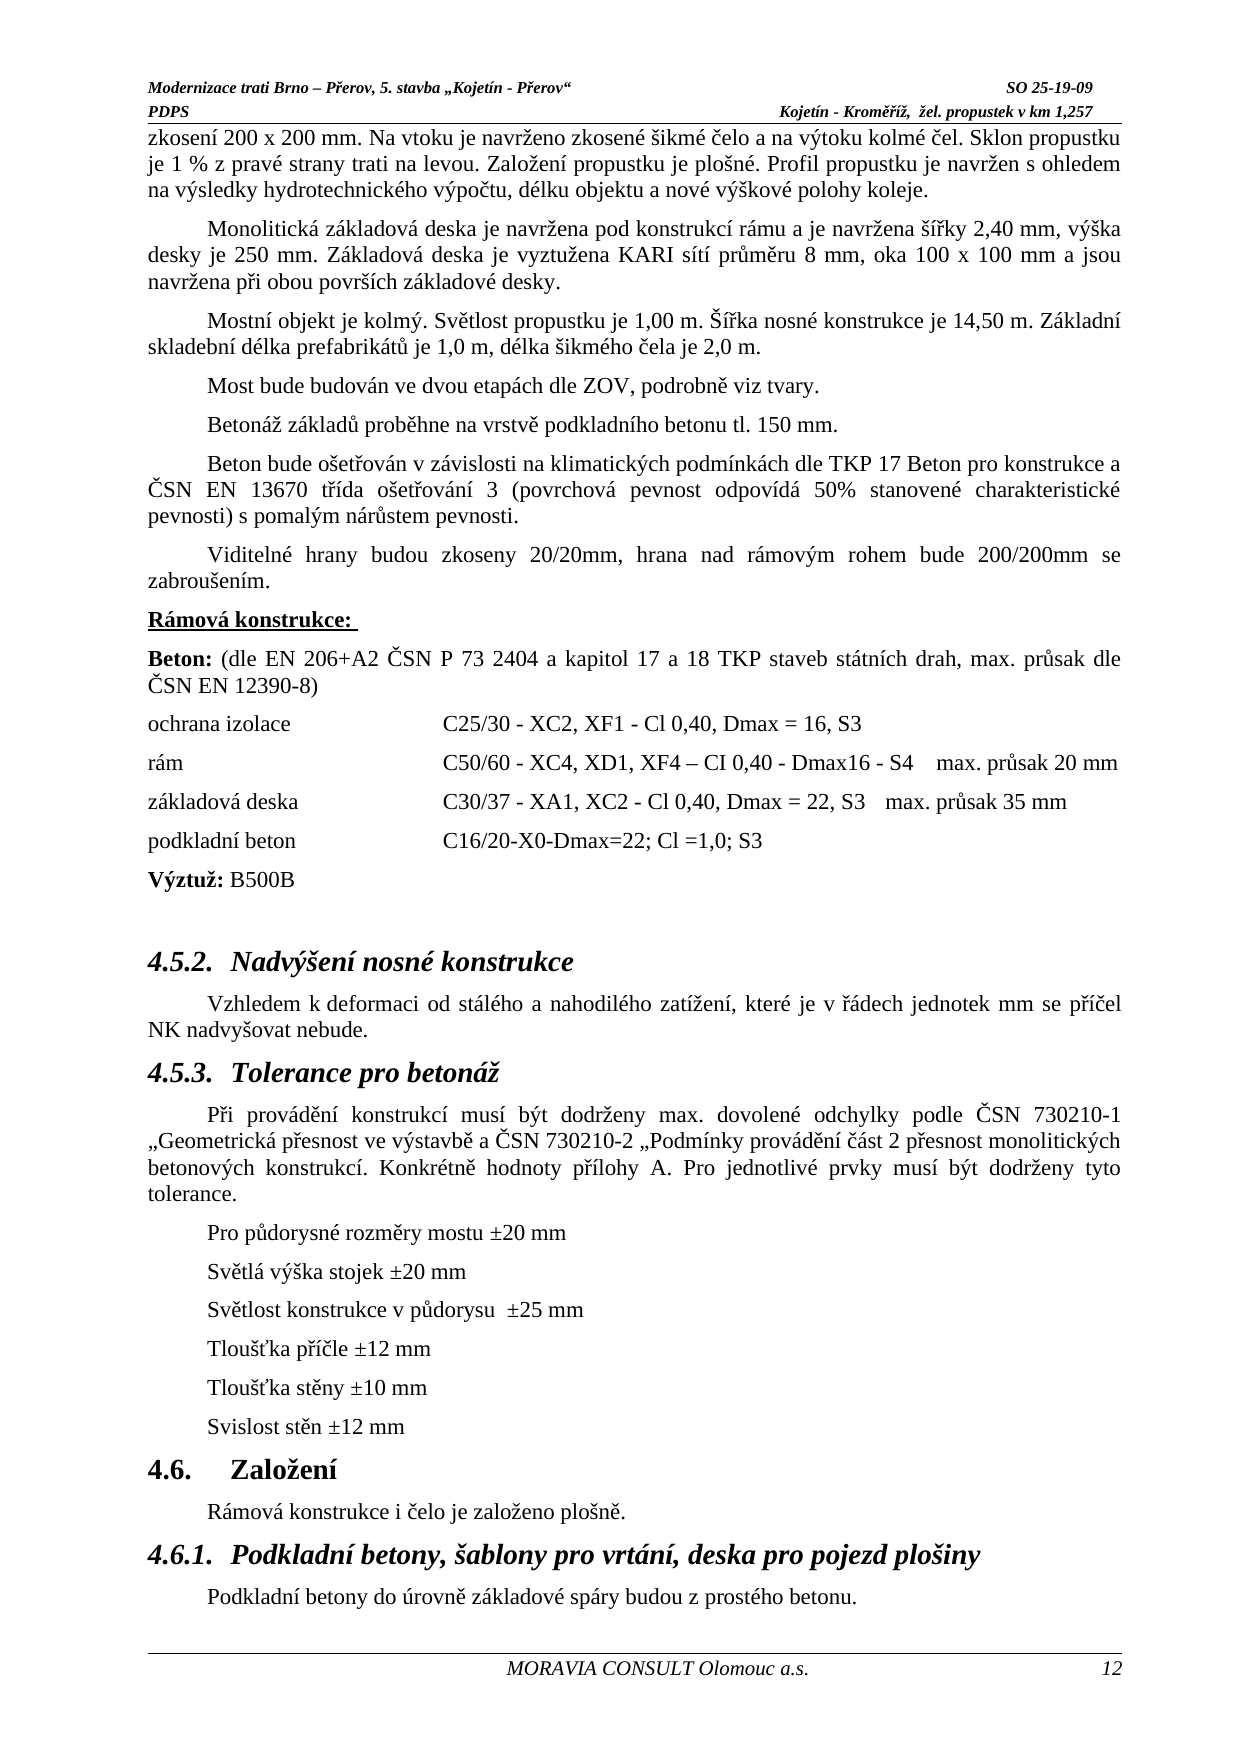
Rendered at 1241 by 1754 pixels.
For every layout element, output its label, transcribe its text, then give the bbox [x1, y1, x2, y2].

text Tloušťka příčle ±12 mm [148, 1335, 1122, 1362]
text Světlost konstrukce v půdorysu ±25 mm [148, 1297, 1122, 1323]
text Podkladní betony do úrovně základové spáry budou z prostého betonu. [148, 1583, 1122, 1609]
text Beton: (dle EN 206+A2 ČSN P 73 2404 a kapitol 17 a 18 TKP staveb státních drah, max. průsak dle ČSN EN 12390-8) [148, 645, 1122, 698]
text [148, 124, 1122, 203]
subtitle Založení [148, 1452, 1122, 1486]
subtitle Nadvýšení nosné konstrukce [148, 944, 1122, 977]
text Beton bude ošetřován v závislosti na klimatických podmínkách dle TKP 17 Beton pro konstrukce a ČSN EN 13670 třída ošetřování 3 (povrchová pevnost odpovídá 50% stanovené charakteristické pevnosti) s pomalým nárůstem pevnosti. [148, 450, 1122, 529]
text podkladní beton C16/20-X0-Dmax=22; Cl =1,0; S3 [148, 827, 1122, 853]
text Při provádění konstrukcí musí být dodrženy max. dovolené odchylky podle ČSN 730210-1 „Geometrická přesnost ve výstavbě a ČSN 730210-2 „Podmínky provádění část 2 přesnost monolitických betonových konstrukcí. Konkrétně hodnoty přílohy A. Pro jednotlivé prvky musí být dodrženy tyto tolerance. [148, 1101, 1122, 1206]
text základová deska C30/37 - XA1, XC2 - Cl 0,40, Dmax = 22, S3 max. průsak 35 mm [148, 788, 1122, 814]
text rám C50/60 - XC4, XD1, XF4 – CI 0,40 - Dmax16 - S4 max. průsak 20 mm [148, 749, 1122, 776]
subtitle Podkladní betony, šablony pro vrtání, deska pro pojezd plošiny [148, 1537, 1122, 1570]
text ochrana izolace C25/30 - XC2, XF1 - Cl 0,40, Dmax = 16, S3 [148, 711, 1122, 737]
text Výztuž: B500B [148, 866, 1122, 892]
text Pro půdorysné rozměry mostu ±20 mm [148, 1219, 1122, 1245]
text Světlá výška stojek ±20 mm [148, 1258, 1122, 1284]
text Vzhledem k deformaci od stálého a nahodilého zatížení, které je v řádech jednotek mm se příčel NK nadvyšovat nebude. [148, 990, 1122, 1042]
subtitle Tolerance pro betonáž [148, 1055, 1122, 1088]
text Betonáž základů proběhne na vrstvě podkladního betonu tl. 150 mm. [148, 411, 1122, 437]
text Mostní objekt je kolmý. Světlost propustku je 1,00 m. Šířka nosné konstrukce je 14,50 m. Základní skladební délka prefabrikátů je 1,0 m, délka šikmého čela je 2,0 m. [148, 307, 1122, 359]
text Most bude budován ve dvou etapách dle ZOV, podrobně viz tvary. [148, 372, 1122, 398]
text Viditelné hrany budou zkoseny 20/20mm, hrana nad rámovým rohem bude 200/200mm se zabroušením. [148, 541, 1122, 594]
text Rámová konstrukce: [148, 606, 1122, 633]
text Monolitická základová deska je navržena pod konstrukcí rámu a je navržena šířky 2,40 mm, výška desky je 250 mm. Základová deska je vyztužena KARI sítí průměru 8 mm, oka 100 x 100 mm a jsou navržena při obou površích základové desky. [148, 215, 1122, 294]
text Rámová konstrukce i čelo je založeno plošně. [148, 1498, 1122, 1524]
text Tloušťka stěny ±10 mm [148, 1374, 1122, 1401]
text Svislost stěn ±12 mm [148, 1413, 1122, 1439]
